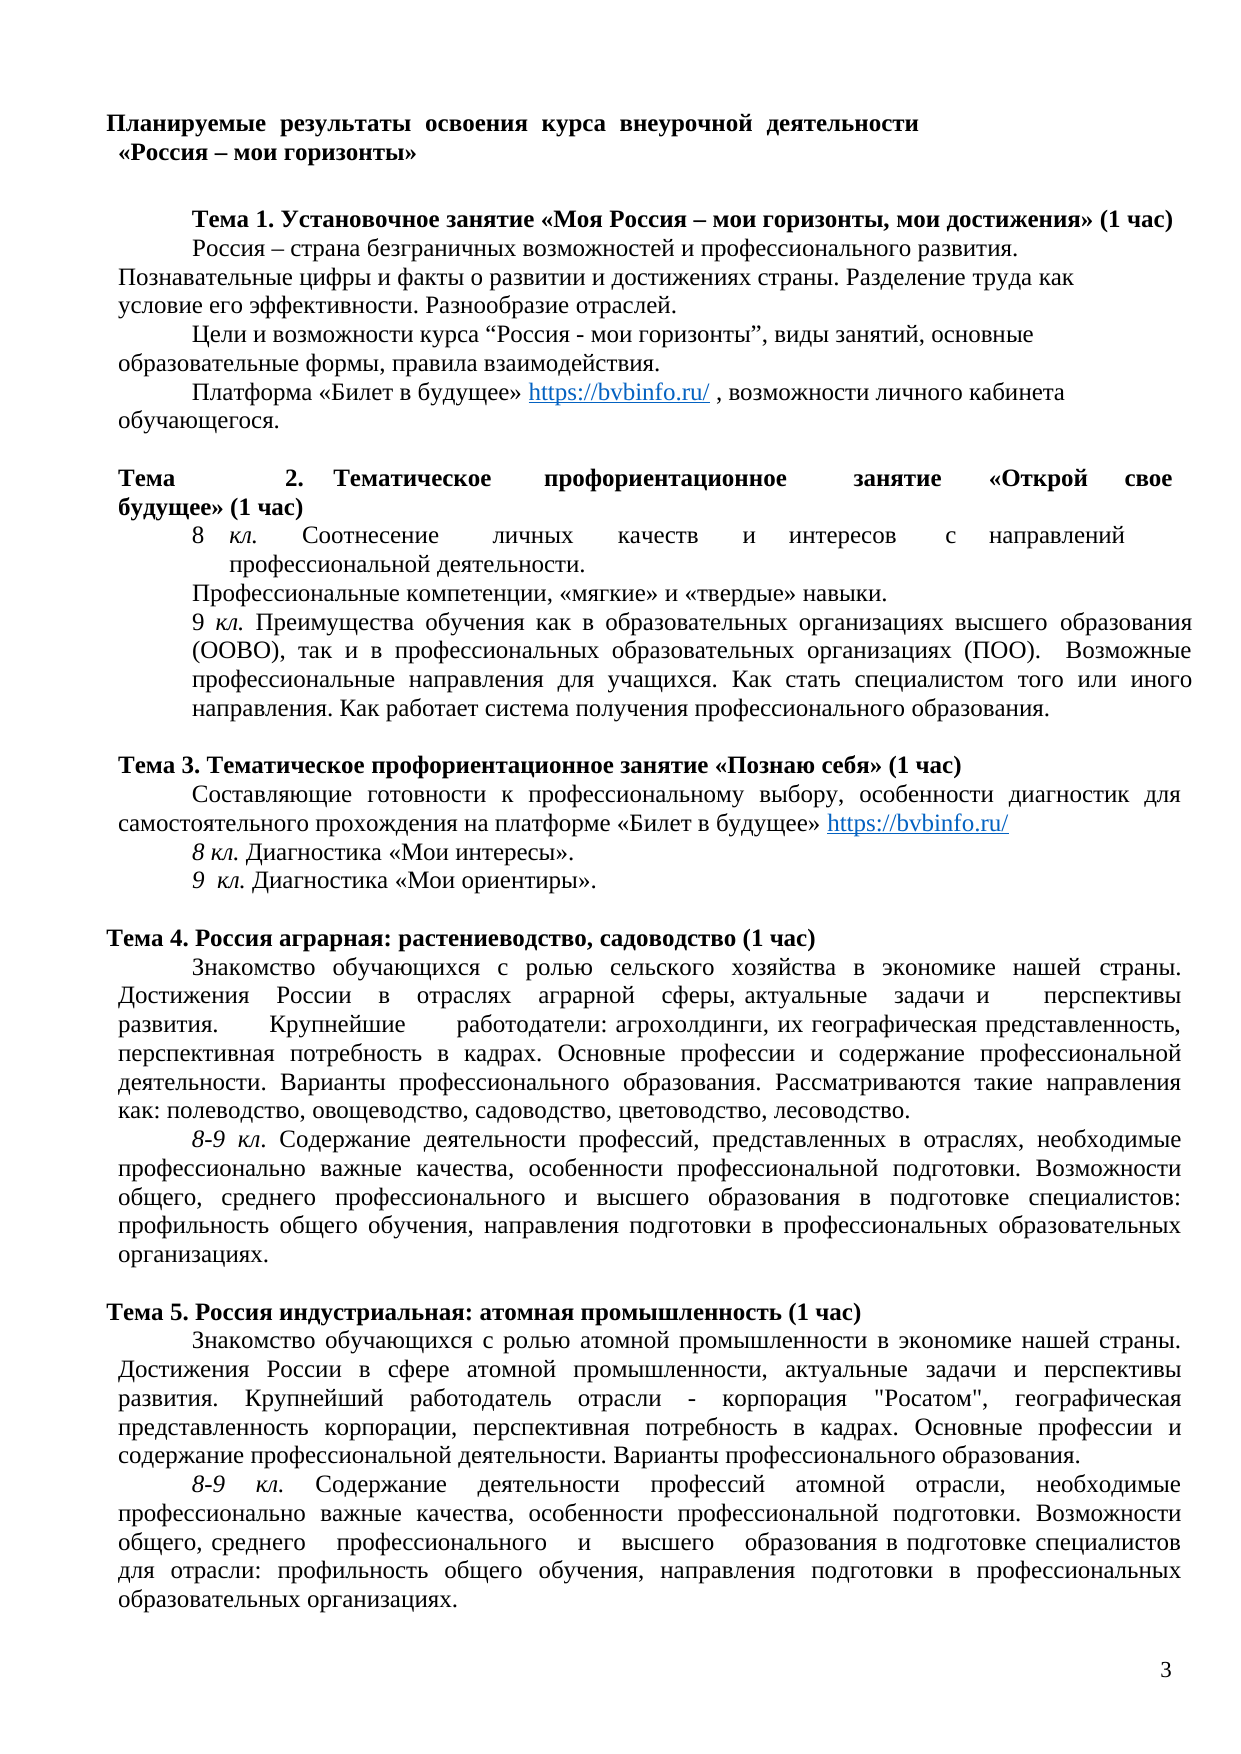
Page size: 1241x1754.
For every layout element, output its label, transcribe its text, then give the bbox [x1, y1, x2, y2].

text Платформа «Билет в будущее» https://bvbinfo.ru/ , возможности личного кабинета обучающегося. [118, 377, 1093, 434]
text 9 кл. Преимущества обучения как в образовательных организациях высшего образования (ООВО), так и в профессиональных образовательных организациях (ПОО). Возможные профессиональные направления для учащихся. Как стать специалистом того или иного направления. Как работает система получения профессионального образования. [192, 607, 1192, 722]
text Познавательные цифры и факты о развитии и достижениях страны. Разделение труда как условие его эффективности. Разнообразие отраслей. [118, 262, 1109, 319]
text Россия – страна безграничных возможностей и профессионального развития. [192, 233, 1192, 262]
text 8-9 кл. Содержание деятельности профессий атомной отрасли, необходимые профессионально важные качества, особенности профессиональной подготовки. Возможности общего, среднего профессионального и высшего образования в подготовке специалистов для отрасли: профильность общего обучения, направления подготовки в профессиональных образовательных организациях. [118, 1469, 1181, 1613]
text 8 кл. Диагностика «Мои интересы». [192, 837, 1192, 865]
subtitle Тема 3. Тематическое профориентационное занятие «Познаю себя» (1 час) [118, 750, 1192, 779]
text «Россия – мои горизонты» [118, 137, 1192, 166]
text Профессиональные компетенции, «мягкие» и «твердые» навыки. [192, 578, 1192, 607]
text Планируемые результаты освоения курса внеурочной деятельности [106, 108, 1192, 137]
text Цели и возможности курса “Россия - мои горизонты”, виды занятий, основные образовательные формы, правила взаимодействия. [118, 319, 1176, 377]
list кл. Соотнесение личных качеств и интересов с направлений профессиональной деятельности. [192, 520, 1181, 578]
text Знакомство обучающихся с ролью сельского хозяйства в экономике нашей страны. Достижения России в отраслях аграрной сферы, актуальные задачи и перспективы развития. Крупнейшие работодатели: агрохолдинги, их географическая представленность, перспективная потребность в кадрах. Основные профессии и содержание профессиональной деятельности. Варианты профессионального образования. Рассматриваются такие направления как: полеводство, овощеводство, садоводство, цветоводство, лесоводство. [118, 952, 1181, 1124]
text 9 кл. Диагностика «Мои ориентиры». [192, 865, 1192, 894]
subtitle Тема 2. Тематическое профориентационное занятие «Открой свое будущее» (1 час) [118, 463, 1181, 520]
text Знакомство обучающихся с ролью атомной промышленности в экономике нашей страны. Достижения России в сфере атомной промышленности, актуальные задачи и перспективы развития. Крупнейший работодатель отрасли - корпорация "Росатом", географическая представленность корпорации, перспективная потребность в кадрах. Основные профессии и содержание профессиональной деятельности. Варианты профессионального образования. [118, 1325, 1182, 1469]
subtitle Тема 4. Россия аграрная: растениеводство, садоводство (1 час) [106, 923, 1192, 952]
subtitle Тема 5. Россия индустриальная: атомная промышленность (1 час) [106, 1297, 1192, 1325]
text Составляющие готовности к профессиональному выбору, особенности диагностик для самостоятельного прохождения на платформе «Билет в будущее» https://bvbinfo.ru/ [118, 779, 1181, 837]
subtitle Тема 1. Установочное занятие «Моя Россия – мои горизонты, мои достижения» (1 час) [118, 204, 1181, 233]
